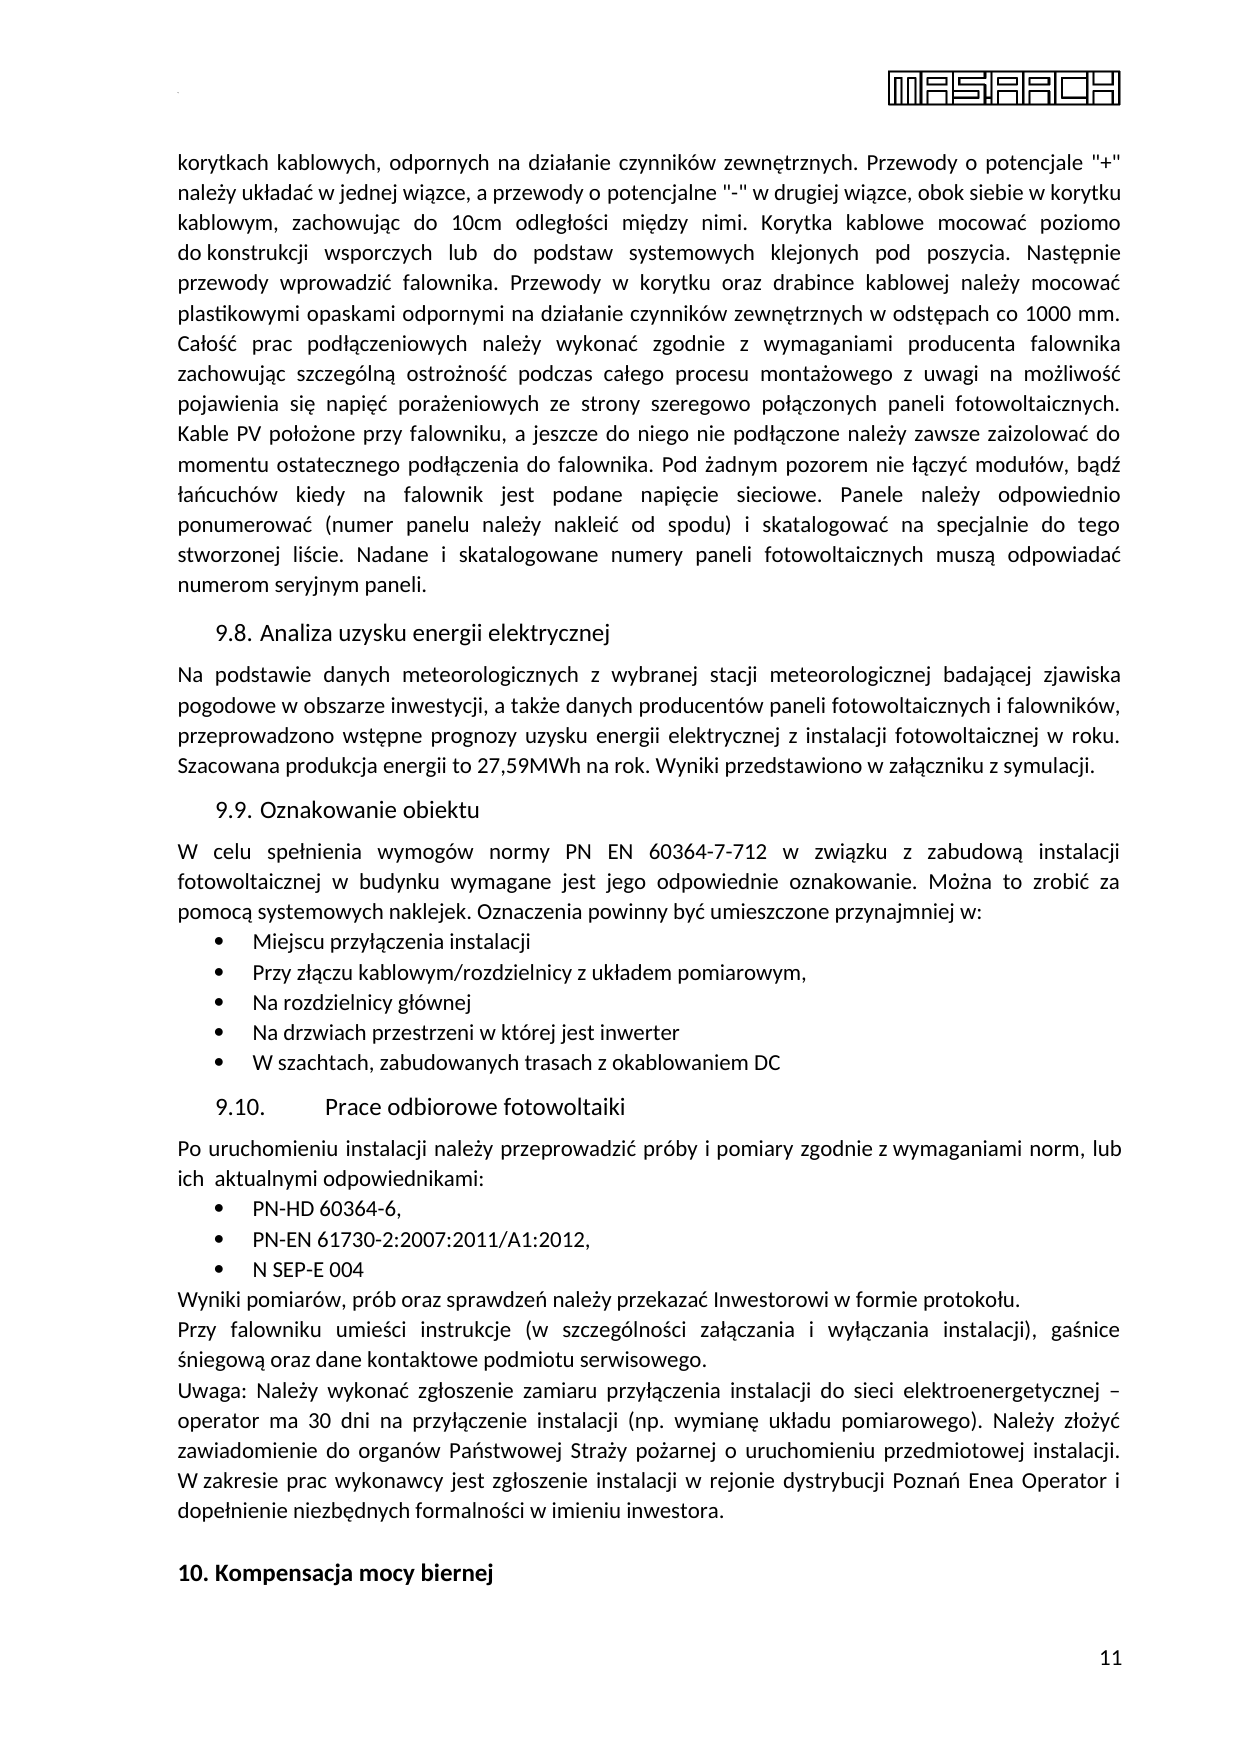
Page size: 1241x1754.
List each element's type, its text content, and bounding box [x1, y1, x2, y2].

text Na podstawie danych meteorologicznych z wybranej stacji meteorologicznej badającej zjawiska pogodowe w obszarze inwestycji, a także danych producentów paneli fotowoltaicznych i falowników, przeprowadzono wstępne prognozy uzysku energii elektrycznej z instalacji fotowoltaicznej w roku. Szacowana produkcja energii to 27,59MWh na rok. Wyniki przedstawiono w załączniku z symulacji. [177, 661, 1122, 779]
list W szachtach, zabudowanych trasach z okablowaniem DC [215, 1048, 1122, 1076]
text Po uruchomieniu instalacji należy przeprowadzić próby i pomiary zgodnie z wymaganiami norm, lub ich aktualnymi odpowiednikami: [177, 1134, 1122, 1192]
list Oznakowanie obiektu [215, 794, 1122, 824]
list Na rozdzielnicy głównej [215, 988, 1122, 1016]
list PN-HD 60364-6, [215, 1194, 1122, 1222]
list PN-EN 61730-2:2007:2011/A1:2012, [215, 1225, 1122, 1253]
list Przy złączu kablowym/rozdzielnicy z układem pomiarowym, [215, 958, 1122, 986]
list Miejscu przyłączenia instalacji [215, 927, 1122, 956]
text W celu spełnienia wymogów normy PN EN 60364-7-712 w związku z zabudową instalacji fotowoltaicznej w budynku wymagane jest jego odpowiednie oznakowanie. Można to zrobić za pomocą systemowych naklejek. Oznaczenia powinny być umieszczone przynajmniej w: [177, 837, 1122, 925]
list Analiza uzysku energii elektrycznej [215, 617, 1122, 648]
list Prace odbiorowe fotowoltaiki [215, 1091, 1122, 1122]
subtitle Kompensacja mocy biernej [177, 1557, 1122, 1587]
list N SEP-E 004 [215, 1255, 1122, 1283]
list Na drzwiach przestrzeni w której jest inwerter [215, 1018, 1122, 1046]
text Przy falowniku umieści instrukcje (w szczególności załączania i wyłączania instalacji), gaśnice śniegową oraz dane kontaktowe podmiotu serwisowego. [177, 1315, 1122, 1373]
text Wyniki pomiarów, prób oraz sprawdzeń należy przekazać Inwestorowi w formie protokołu. [177, 1285, 1122, 1313]
text Uwaga: Należy wykonać zgłoszenie zamiaru przyłączenia instalacji do sieci elektroenergetycznej – operator ma 30 dni na przyłączenie instalacji (np. wymianę układu pomiarowego). Należy złożyć zawiadomienie do organów Państwowej Straży pożarnej o uruchomieniu przedmiotowej instalacji. W zakresie prac wykonawcy jest zgłoszenie instalacji w rejonie dystrybucji Poznań Enea Operator i dopełnienie niezbędnych formalności w imieniu inwestora. [177, 1376, 1122, 1524]
